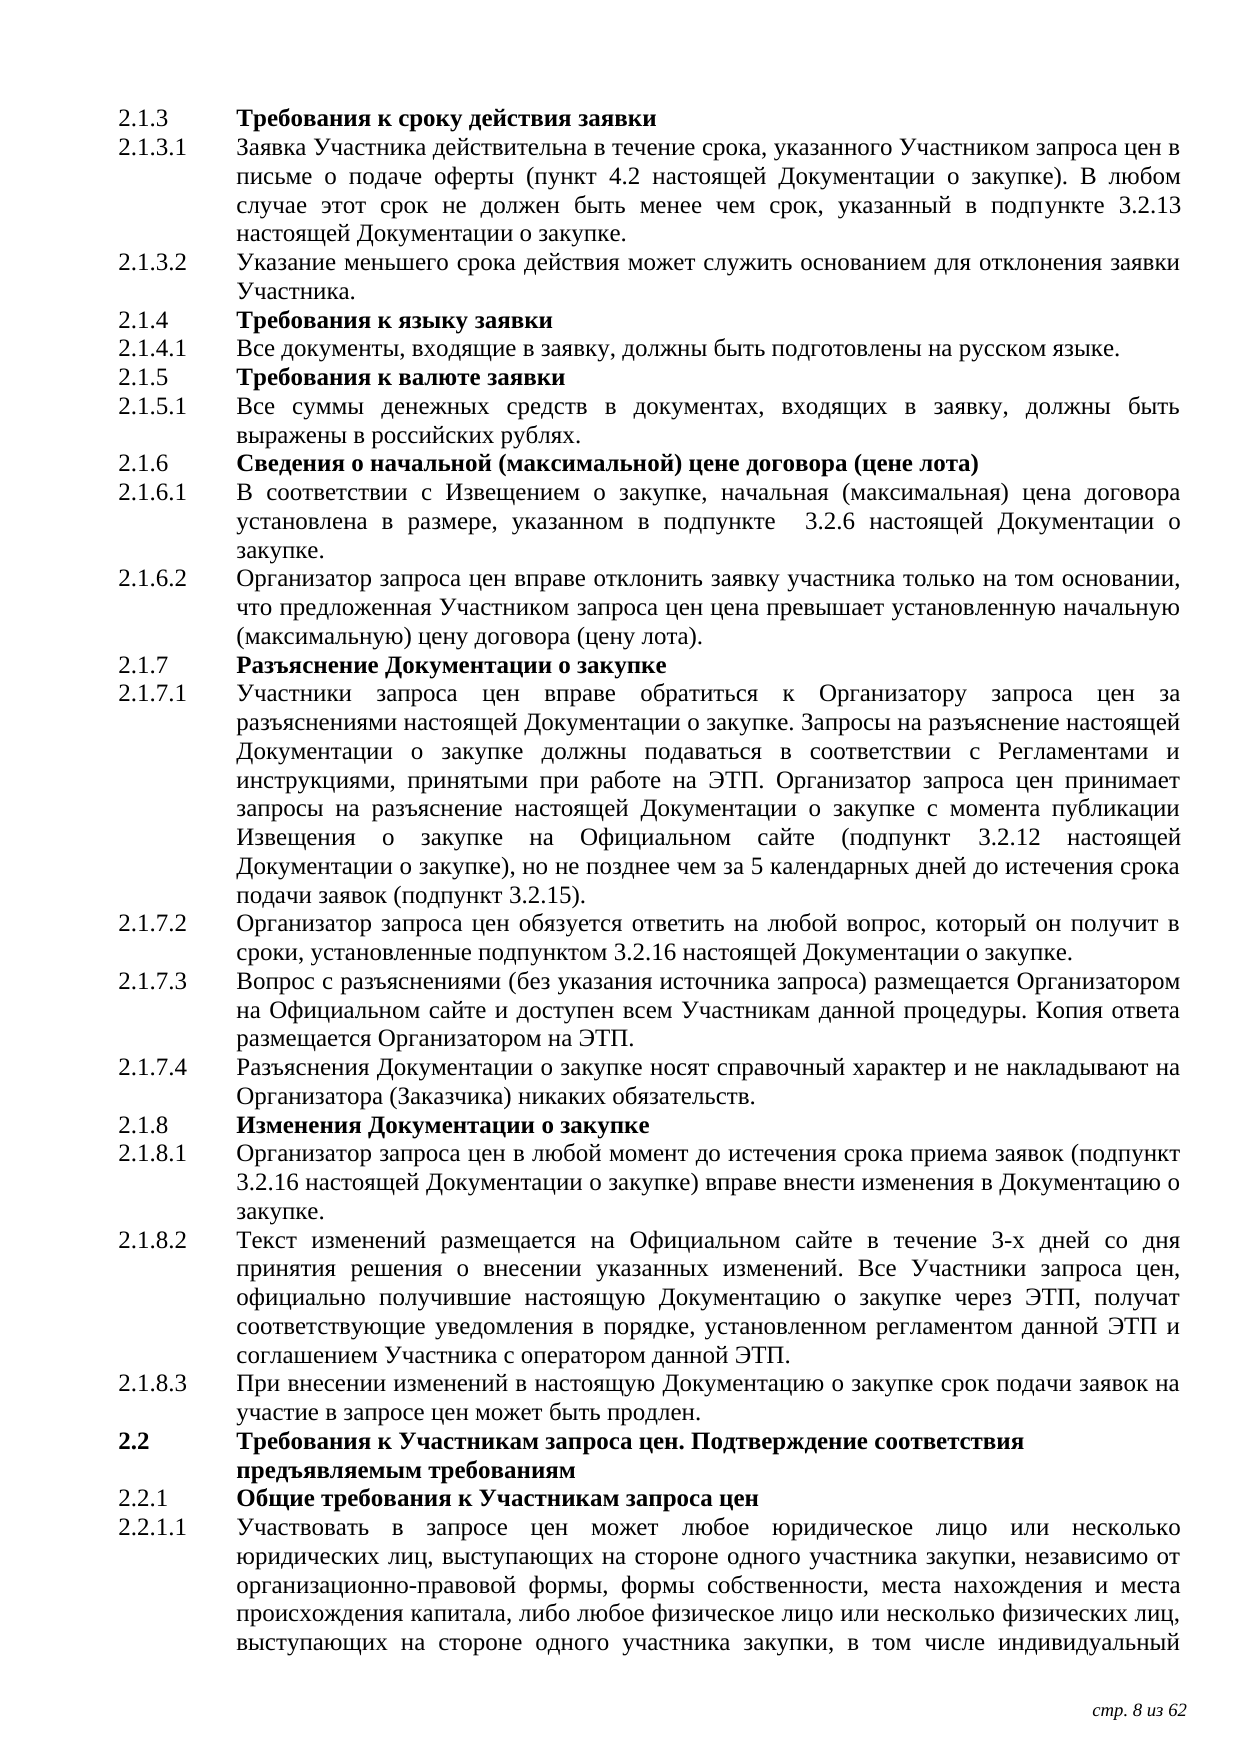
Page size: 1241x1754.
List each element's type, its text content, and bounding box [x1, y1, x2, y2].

text Участники запроса цен вправе обратиться к Организатору запроса цен за разъяснениями настоящей Документации о закупке. Запросы на разъяснение настоящей Документации о закупке должны подаваться в соответствии с Регламентами и инструкциями, принятыми при работе на ЭТП. Организатор запроса цен принимает запросы на разъяснение настоящей Документации о закупке с момента публикации Извещения о закупке на Официальном сайте (подпункт 3.2.12 настоящей Документации о закупке), но не позднее чем за 5 календарных дней до истечения срока подачи заявок (подпункт 3.2.15). [118, 678, 1181, 908]
text Сведения о начальной (максимальной) цене договора (цене лота) [118, 448, 1181, 477]
text Требования к валюте заявки [118, 362, 1181, 391]
text Все суммы денежных средств в документах, входящих в заявку, должны быть выражены в российских рублях. [118, 391, 1181, 448]
text Текст изменений размещается на Официальном сайте в течение 3-х дней со дня принятия решения о внесении указанных изменений. Все Участники запроса цен, официально получившие настоящую Документацию о закупке через ЭТП, получат соответствующие уведомления в порядке, установленном регламентом данной ЭТП и соглашением Участника с оператором данной ЭТП. [118, 1225, 1181, 1368]
subtitle Требования к Участникам запроса цен. Подтверждение соответствия предъявляемым требованиям [118, 1426, 1181, 1483]
text Требования к языку заявки [118, 305, 1181, 333]
text Разъяснения Документации о закупке носят справочный характер и не накладывают на Организатора (Заказчика) никаких обязательств. [118, 1052, 1181, 1110]
text Заявка Участника действительна в течение срока, указанного Участником запроса цен в письме о подаче оферты (пункт 4.2 настоящей Документации о закупке). В любом случае этот срок не должен быть менее чем срок, указанный в подпункте 3.2.13 настоящей Документации о закупке. [118, 132, 1181, 247]
text Разъяснение Документации о закупке [118, 650, 1181, 678]
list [118, 1512, 1181, 1656]
text Изменения Документации о закупке [118, 1110, 1181, 1138]
list Общие требования к Участникам запроса цен [118, 1483, 1181, 1512]
text Организатор запроса цен в любой момент до истечения срока приема заявок (подпункт 3.2.15 настоящей Документации о закупке) вправе внести изменения в Документацию о закупке. [118, 1138, 1181, 1225]
text Требования к сроку действия заявки [118, 103, 1181, 132]
text Вопрос с разъяснениями (без указания источника запроса) размещается Организатором на Официальном сайте и доступен всем Участникам данной процедуры. Копия ответа размещается Организатором на ЭТП. [118, 966, 1181, 1052]
list Все документы, входящие в заявку, должны быть подготовлены на русском языке. [118, 333, 1181, 362]
text При внесении изменений в настоящую Документацию о закупке срок подачи заявок на участие в запросе цен может быть продлен. [118, 1368, 1181, 1426]
text В соответствии с Извещением о закупке, начальная (максимальная) цена договора установлена в размере, указанном в подпункте 3.2.6 настоящей Документации о закупке. [118, 477, 1181, 563]
text Организатор запроса цен вправе отклонить заявку участника только на том основании, что предложенная Участником запроса цен цена превышает установленную начальную (максимальную) цену договора (цену лота). [118, 563, 1181, 650]
text Указание меньшего срока действия может служить основанием для отклонения заявки Участника. [118, 247, 1181, 305]
text Организатор запроса цен обязуется ответить на любой вопрос, который он получит в сроки, установленные подпунктом 3.2.16 настоящей Документации о закупке. [118, 908, 1181, 966]
